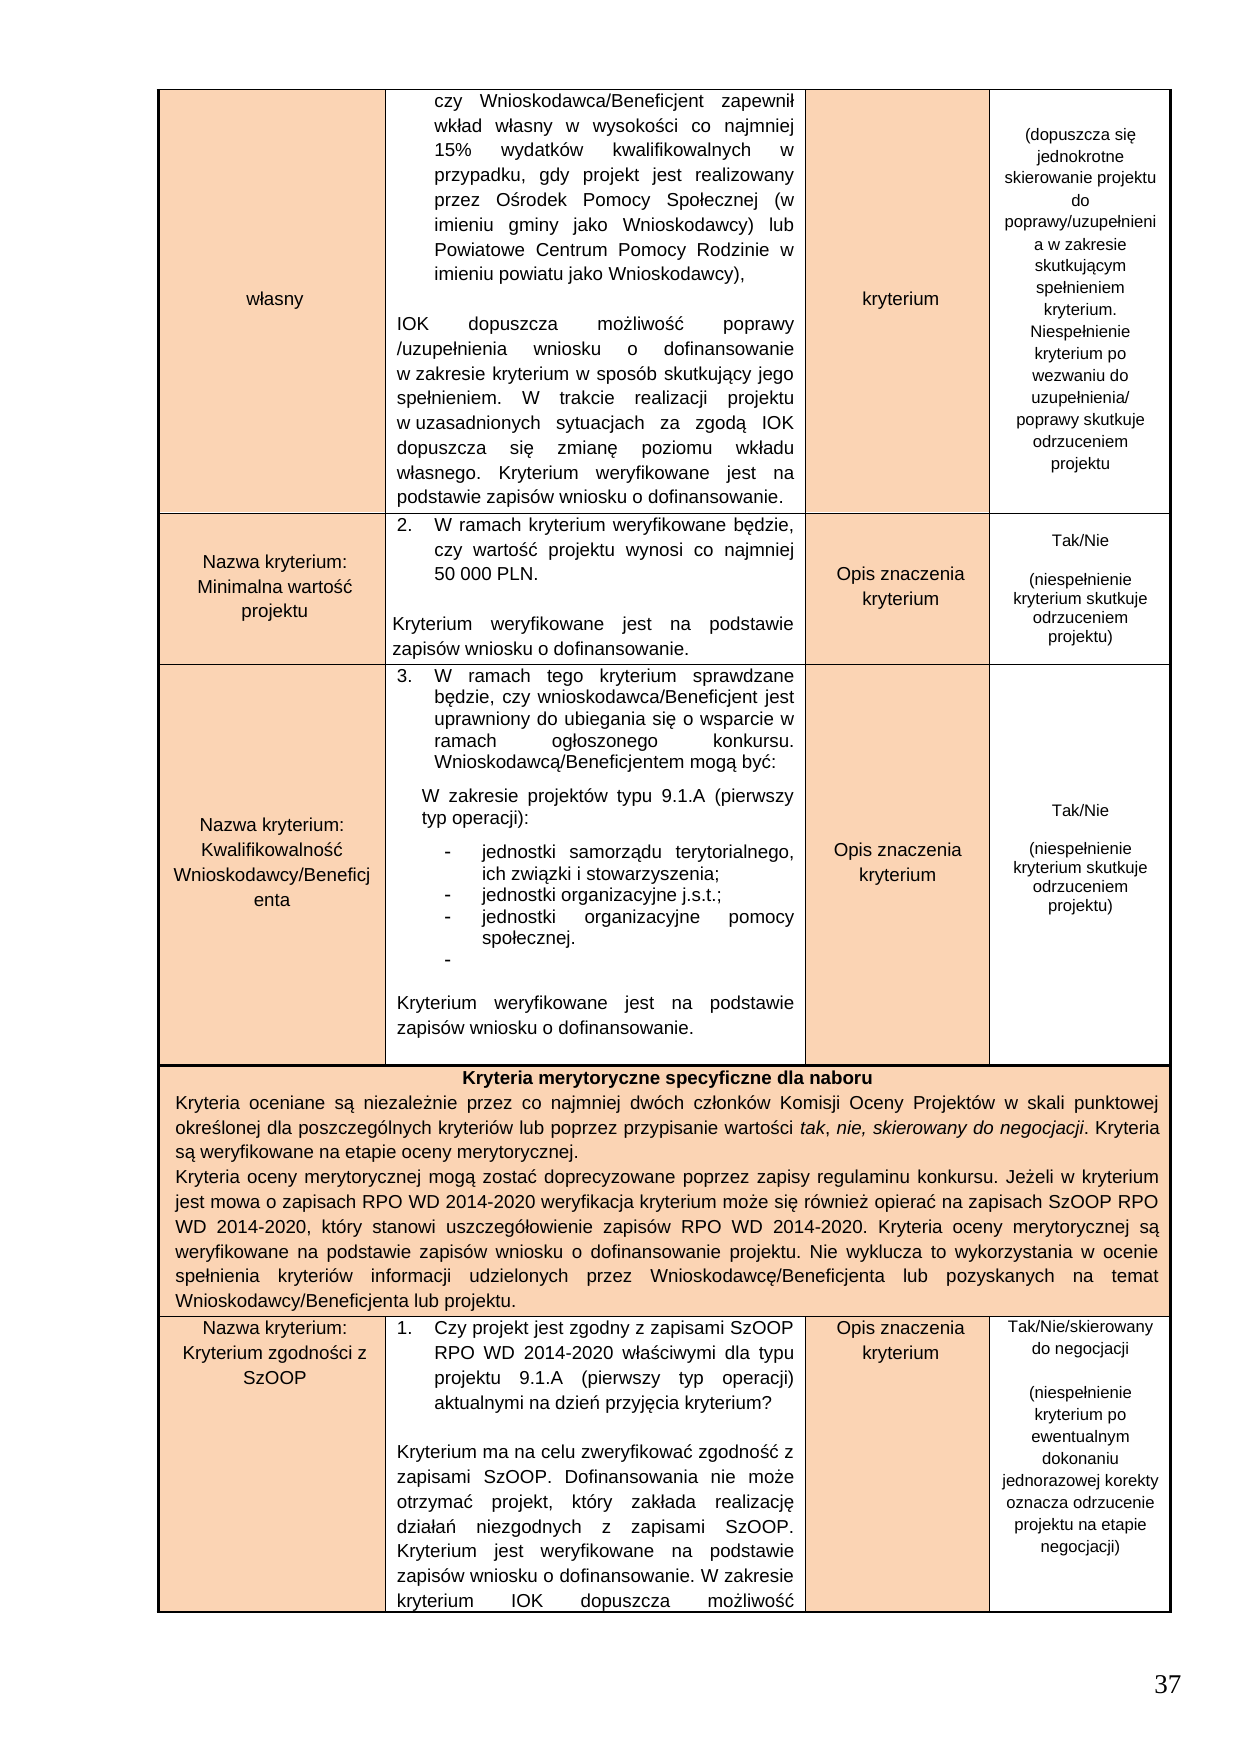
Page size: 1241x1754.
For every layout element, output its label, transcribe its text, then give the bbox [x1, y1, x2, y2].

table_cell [990, 1317, 1169, 1611]
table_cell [160, 90, 385, 512]
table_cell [160, 1317, 385, 1611]
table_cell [806, 90, 989, 512]
table_cell Nazwa kryterium: Minimalna wartość projektu [160, 514, 385, 664]
table_cell Opis znaczenia kryterium [806, 665, 989, 1064]
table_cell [990, 90, 1169, 512]
table_cell Opis znaczenia kryterium [806, 514, 989, 664]
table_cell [806, 1317, 989, 1611]
table_cell Nazwa kryterium: Kwalifikowalność Wnioskodawcy/Beneficjenta [160, 665, 385, 1064]
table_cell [386, 90, 805, 512]
table_cell W ramach tego kryterium sprawdzane będzie, czy wnioskodawca/Beneficjent jest uprawniony do ubiegania się o wsparcie w ramach ogłoszonego konkursu. Wnioskodawcą/Beneficjentem mogą być: W zakresie projektów typu 9.1.A (pierwszy typ operacji): jednostki samorządu terytorialnego, ich związki i stowarzyszenia; jednostki organizacyjne j.s.t.; jednostki organizacyjne pomocy społecznej. Kryterium weryfikowane jest na podstawie zapisów wniosku o dofinansowanie. [386, 665, 805, 1064]
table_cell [386, 1317, 805, 1611]
table_cell Tak/Nie (niespełnienie kryterium skutkuje odrzuceniem projektu) [990, 665, 1169, 1064]
table_cell W ramach kryterium weryfikowane będzie, czy wartość projektu wynosi co najmniej 50 000 PLN. Kryterium weryfikowane jest na podstawie zapisów wniosku o dofinansowanie. [386, 514, 805, 664]
table_cell Tak/Nie (niespełnienie kryterium skutkuje odrzuceniem projektu) [990, 514, 1169, 664]
table_cell Kryteria merytoryczne specyficzne dla naboru Kryteria oceniane są niezależnie przez co najmniej dwóch członków Komisji Oceny Projektów w skali punktowej określonej dla poszczególnych kryteriów lub poprzez przypisanie wartości tak, nie, skierowany do negocjacji. Kryteria są weryfikowane na etapie oceny merytorycznej. Kryteria oceny merytorycznej mogą zostać doprecyzowane poprzez zapisy regulaminu konkursu. Jeżeli w kryterium jest mowa o zapisach RPO WD 2014-2020 weryfikacja kryterium może się również opierać na zapisach SzOOP RPO WD 2014-2020, który stanowi uszczegółowienie zapisów RPO WD 2014-2020. Kryteria oceny merytorycznej są weryfikowane na podstawie zapisów wniosku o dofinansowanie projektu. Nie wyklucza to wykorzystania w ocenie spełnienia kryteriów informacji udzielonych przez Wnioskodawcę/Beneficjenta lub pozyskanych na temat Wnioskodawcy/Beneficjenta lub projektu. [160, 1067, 1169, 1316]
